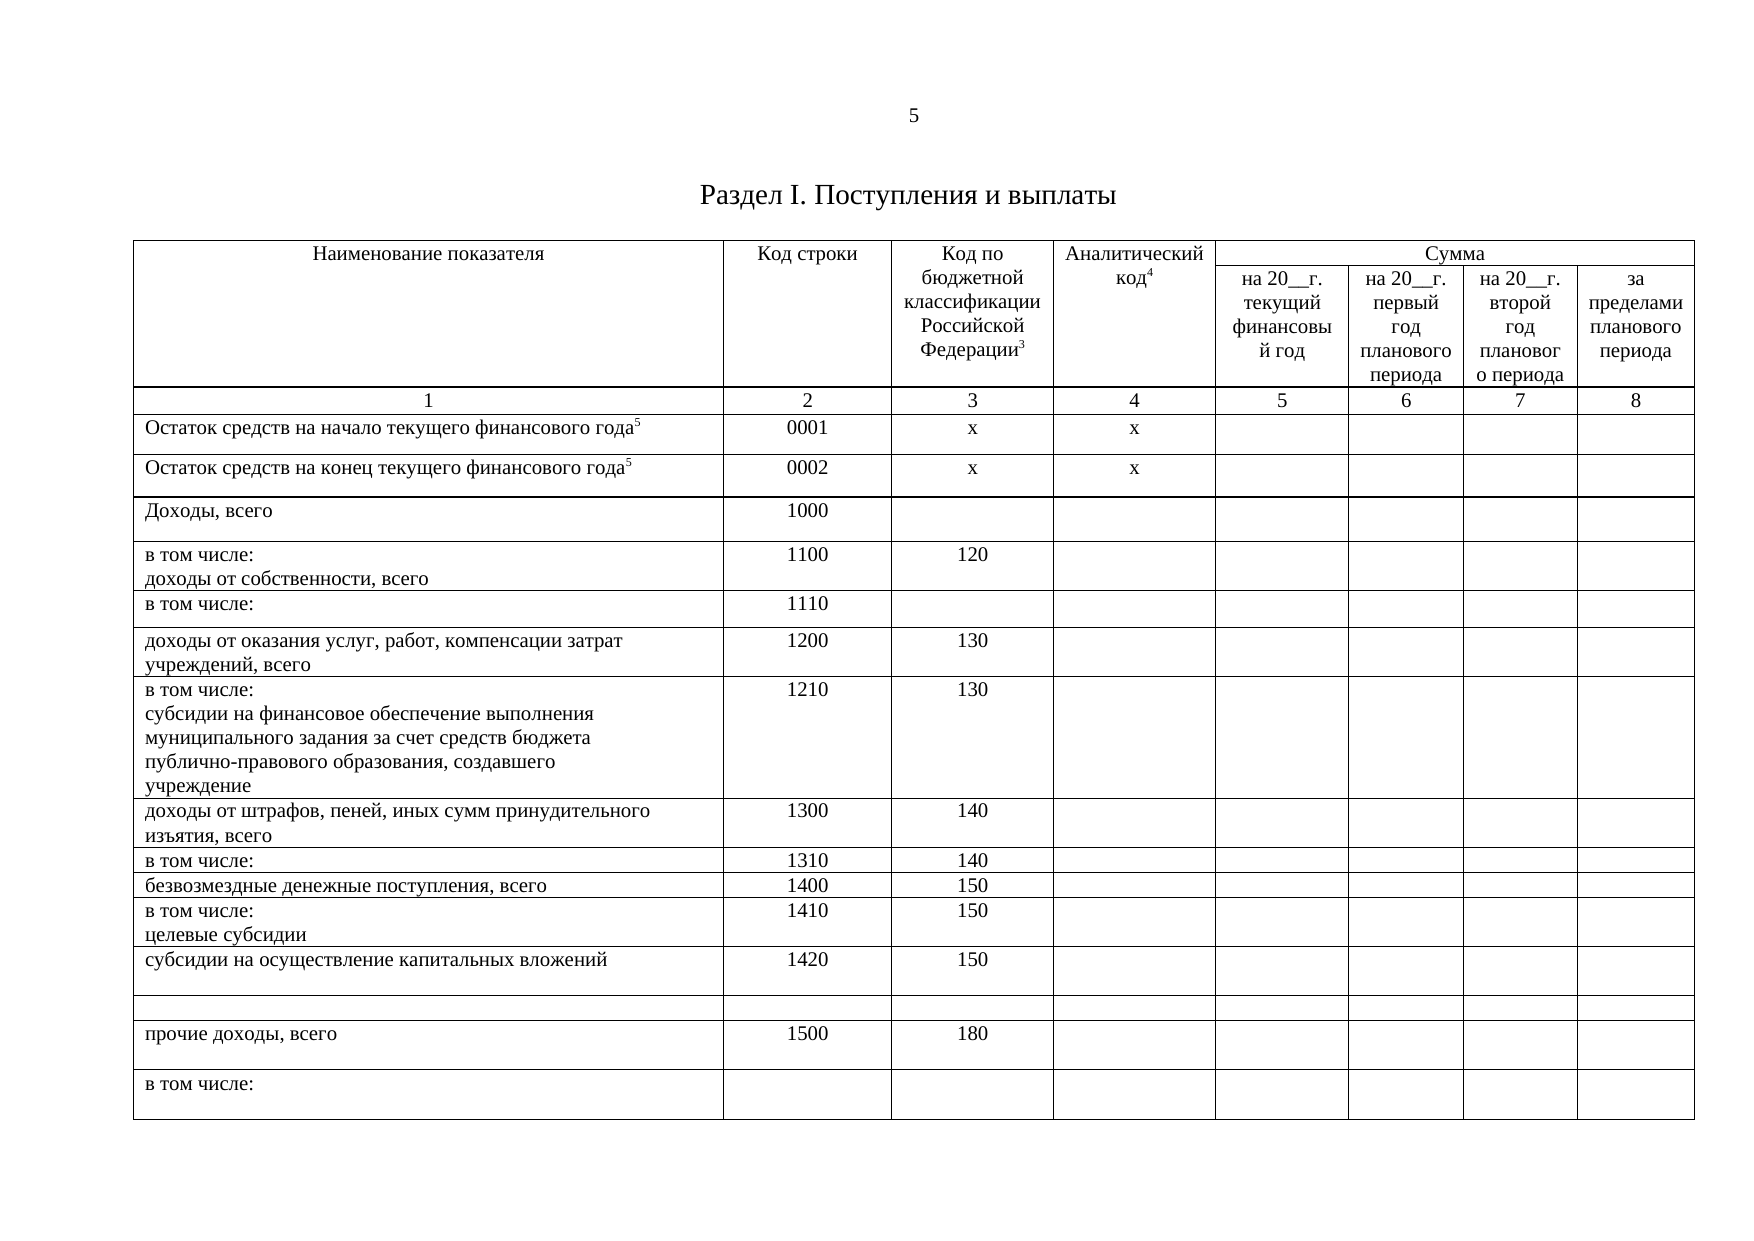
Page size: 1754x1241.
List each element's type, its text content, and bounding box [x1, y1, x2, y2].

table_cell Доходы, всего [134, 498, 723, 541]
table_cell [892, 591, 1053, 627]
table_cell [1349, 996, 1463, 1020]
table_header Наименование показателя [134, 241, 723, 386]
table_cell [1216, 415, 1348, 454]
table_cell [1464, 947, 1577, 995]
table_cell [1216, 455, 1348, 496]
table_cell х [892, 455, 1053, 496]
table_cell 7 [1464, 388, 1577, 414]
table_cell [1578, 542, 1694, 590]
table_cell 150 [892, 873, 1053, 897]
table_cell [724, 1070, 891, 1118]
table_header Сумма [1216, 241, 1694, 265]
table_cell 0002 [724, 455, 891, 496]
table_cell [1054, 873, 1215, 897]
table_cell 8 [1578, 388, 1694, 414]
table_cell [1578, 996, 1694, 1020]
table_cell [1464, 1021, 1577, 1069]
table_cell 3 [892, 388, 1053, 414]
table_cell [1578, 1021, 1694, 1069]
table_cell 5 [1216, 388, 1348, 414]
table_cell [1464, 799, 1577, 847]
table_cell 130 [892, 677, 1053, 797]
table_header Код строки [724, 241, 891, 386]
table_cell в том числе: доходы от собственности, всего [134, 542, 723, 590]
table_cell [1054, 677, 1215, 797]
table_cell 180 [892, 1021, 1053, 1069]
table_cell 1200 [724, 628, 891, 676]
table_cell [1216, 996, 1348, 1020]
table_cell [1464, 1070, 1577, 1118]
table_cell [1464, 591, 1577, 627]
table_cell 1310 [724, 848, 891, 872]
table_cell [892, 1070, 1053, 1118]
table_cell [1578, 898, 1694, 946]
table_cell [1054, 542, 1215, 590]
table_cell [1216, 947, 1348, 995]
table_cell Остаток средств на начало текущего финансового года5 [134, 415, 723, 454]
table_cell 140 [892, 799, 1053, 847]
table_cell [1054, 799, 1215, 847]
table_cell [1464, 898, 1577, 946]
table_cell [1054, 591, 1215, 627]
table_cell [1578, 415, 1694, 454]
table_cell [1349, 898, 1463, 946]
table_cell 1410 [724, 898, 891, 946]
table_cell [1054, 848, 1215, 872]
table_cell [1464, 996, 1577, 1020]
table_cell доходы от оказания услуг, работ, компенсации затрат учреждений, всего [134, 628, 723, 676]
table_cell 1420 [724, 947, 891, 995]
table_cell 1100 [724, 542, 891, 590]
table_cell [1216, 873, 1348, 897]
table_cell 1210 [724, 677, 891, 797]
table_cell 150 [892, 947, 1053, 995]
table_cell [1464, 542, 1577, 590]
table_cell 130 [892, 628, 1053, 676]
table_cell [1216, 498, 1348, 541]
table_cell [1216, 848, 1348, 872]
table_cell 1300 [724, 799, 891, 847]
table_cell 1110 [724, 591, 891, 627]
table_cell безвозмездные денежные поступления, всего [134, 873, 723, 897]
table_cell [1216, 542, 1348, 590]
table_cell [1349, 848, 1463, 872]
table_header Аналитический код4 [1054, 241, 1215, 386]
table_cell [1464, 498, 1577, 541]
table_cell в том числе: целевые субсидии [134, 898, 723, 946]
table_cell [1349, 591, 1463, 627]
table_cell [1216, 1021, 1348, 1069]
table_cell [1054, 996, 1215, 1020]
table_cell х [1054, 455, 1215, 496]
table_cell [1464, 455, 1577, 496]
table_cell [1349, 1070, 1463, 1118]
table_cell х [892, 415, 1053, 454]
table_cell 0001 [724, 415, 891, 454]
text Раздел I. Поступления и выплаты [118, 177, 1668, 211]
table_cell [134, 996, 723, 1020]
table_cell за пределами планового периода [1578, 266, 1694, 386]
table_cell [1578, 498, 1694, 541]
table_cell [1054, 498, 1215, 541]
table_cell 1500 [724, 1021, 891, 1069]
table_cell [1216, 591, 1348, 627]
table_cell 1000 [724, 498, 891, 541]
table_cell [1578, 799, 1694, 847]
table_cell [1578, 873, 1694, 897]
table_cell [1216, 799, 1348, 847]
table_cell прочие доходы, всего [134, 1021, 723, 1069]
table_cell в том числе: [134, 848, 723, 872]
table_cell [1349, 498, 1463, 541]
table_cell в том числе: [134, 1070, 723, 1118]
table_cell 4 [1054, 388, 1215, 414]
table_cell [1349, 542, 1463, 590]
table_cell [1216, 1070, 1348, 1118]
table_cell [1349, 1021, 1463, 1069]
table_cell [892, 996, 1053, 1020]
table_cell Остаток средств на конец текущего финансового года5 [134, 455, 723, 496]
table_cell в том числе: субсидии на финансовое обеспечение выполнения муниципального задания за счет средств бюджета публично-правового образования, создавшего учреждение [134, 677, 723, 797]
table_cell [1578, 455, 1694, 496]
table_cell [1216, 898, 1348, 946]
table_cell [1578, 628, 1694, 676]
table_cell [1464, 848, 1577, 872]
table_cell [1054, 628, 1215, 676]
table_cell 2 [724, 388, 891, 414]
table_cell на 20__г. первый год планового периода [1349, 266, 1463, 386]
table_cell [1349, 799, 1463, 847]
table_cell доходы от штрафов, пеней, иных сумм принудительного изъятия, всего [134, 799, 723, 847]
table_cell 140 [892, 848, 1053, 872]
table_cell [1054, 1021, 1215, 1069]
table_cell [1349, 947, 1463, 995]
table_cell [1578, 947, 1694, 995]
table_cell [1216, 677, 1348, 797]
table_cell 1400 [724, 873, 891, 897]
table_cell [1216, 628, 1348, 676]
table_cell 120 [892, 542, 1053, 590]
table_cell [1054, 1070, 1215, 1118]
table_cell субсидии на осуществление капитальных вложений [134, 947, 723, 995]
table_cell в том числе: [134, 591, 723, 627]
table_cell 6 [1349, 388, 1463, 414]
table_cell [1578, 591, 1694, 627]
table_cell [1578, 848, 1694, 872]
table_cell х [1054, 415, 1215, 454]
table_cell [1349, 873, 1463, 897]
table_cell [724, 996, 891, 1020]
table_cell [1349, 455, 1463, 496]
table_cell 150 [892, 898, 1053, 946]
table_cell 1 [134, 388, 723, 414]
table_cell на 20__г. текущий финансовый год [1216, 266, 1348, 386]
table_cell [1349, 415, 1463, 454]
table_cell на 20__г. второй год планового периода [1464, 266, 1577, 386]
table_cell [1054, 947, 1215, 995]
table_cell [1054, 898, 1215, 946]
table_cell [1464, 415, 1577, 454]
table_cell [1464, 873, 1577, 897]
table_cell [1578, 677, 1694, 797]
table_cell [1349, 677, 1463, 797]
table_cell [1464, 628, 1577, 676]
table_cell [1349, 628, 1463, 676]
table_cell [1464, 677, 1577, 797]
table_header Код по бюджетной классификации Российской Федерации3 [892, 241, 1053, 386]
table_cell [892, 498, 1053, 541]
table_cell [1578, 1070, 1694, 1118]
